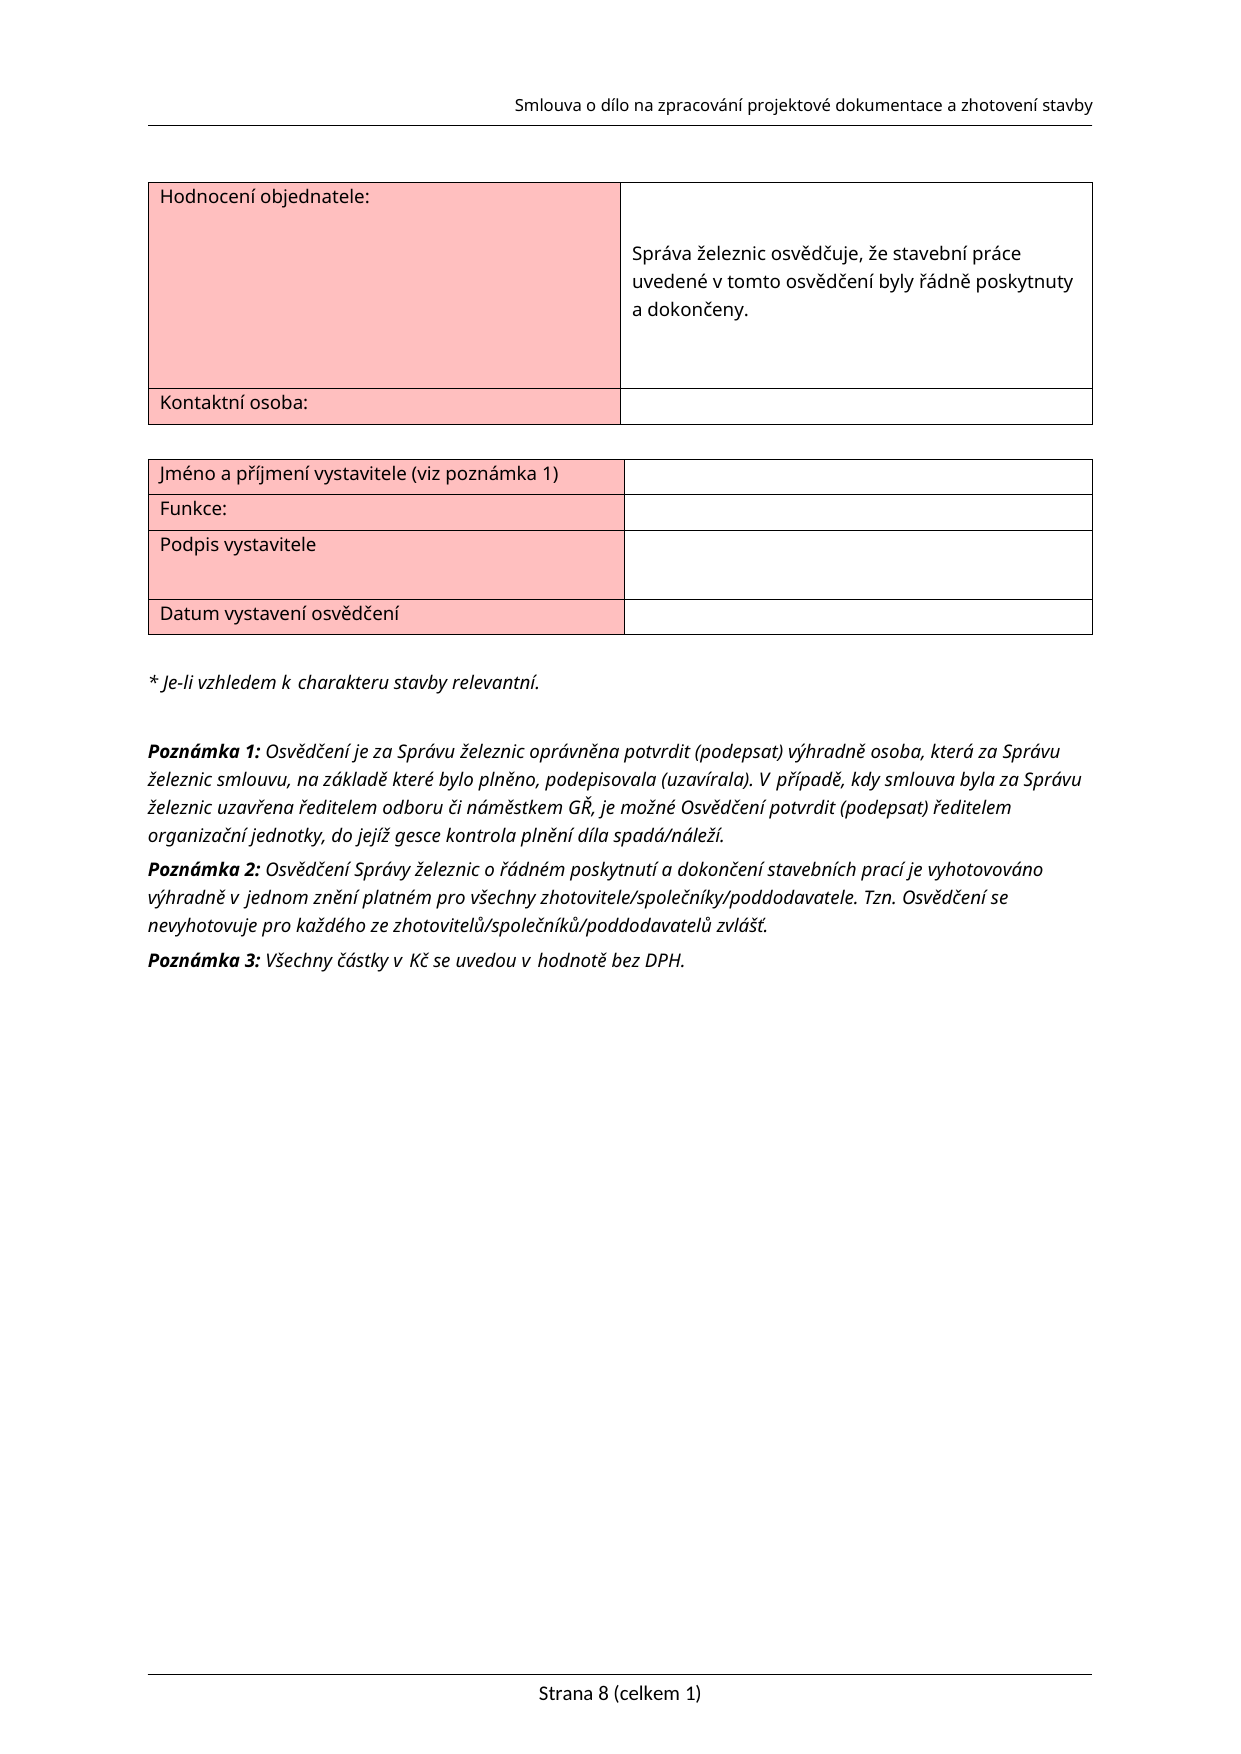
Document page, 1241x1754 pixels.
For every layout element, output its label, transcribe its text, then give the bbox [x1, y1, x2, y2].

table_cell Funkce: [149, 495, 624, 530]
table_cell [625, 531, 1092, 599]
table_cell Podpis vystavitele [149, 531, 624, 599]
table_cell Datum vystavení osvědčení [149, 600, 624, 634]
table_header Správa železnic osvědčuje, že stavební práce uvedené v tomto osvědčení byly řádně poskytnuty a dokončeny. [621, 183, 1092, 388]
table_cell Kontaktní osoba: [149, 389, 620, 424]
text Poznámka 1: Osvědčení je za Správu železnic oprávněna potvrdit (podepsat) výhradně osoba, která za Správu železnic smlouvu, na základě které bylo plněno, podepisovala (uzavírala). V případě, kdy smlouva byla za Správu železnic uzavřena ředitelem odboru či náměstkem GŘ, je možné Osvědčení potvrdit (podepsat) ředitelem organizační jednotky, do jejíž gesce kontrola plnění díla spadá/náleží. [148, 738, 1092, 848]
table_header Jméno a příjmení vystavitele (viz poznámka 1) [149, 460, 624, 494]
text * Je-li vzhledem k charakteru stavby relevantní. [148, 670, 1092, 695]
table_cell [621, 389, 1092, 424]
table_cell [625, 495, 1092, 530]
table_header [625, 460, 1092, 494]
text Poznámka 2: Osvědčení Správy železnic o řádném poskytnutí a dokončení stavebních prací je vyhotovováno výhradně v jednom znění platném pro všechny zhotovitele/společníky/poddodavatele. Tzn. Osvědčení se nevyhotovuje pro každého ze zhotovitelů/společníků/poddodavatelů zvlášť. [148, 857, 1092, 938]
table_cell [625, 600, 1092, 634]
text Poznámka 3: Všechny částky v Kč se uvedou v hodnotě bez DPH. [148, 947, 1092, 972]
table_header Hodnocení objednatele: [149, 183, 620, 388]
